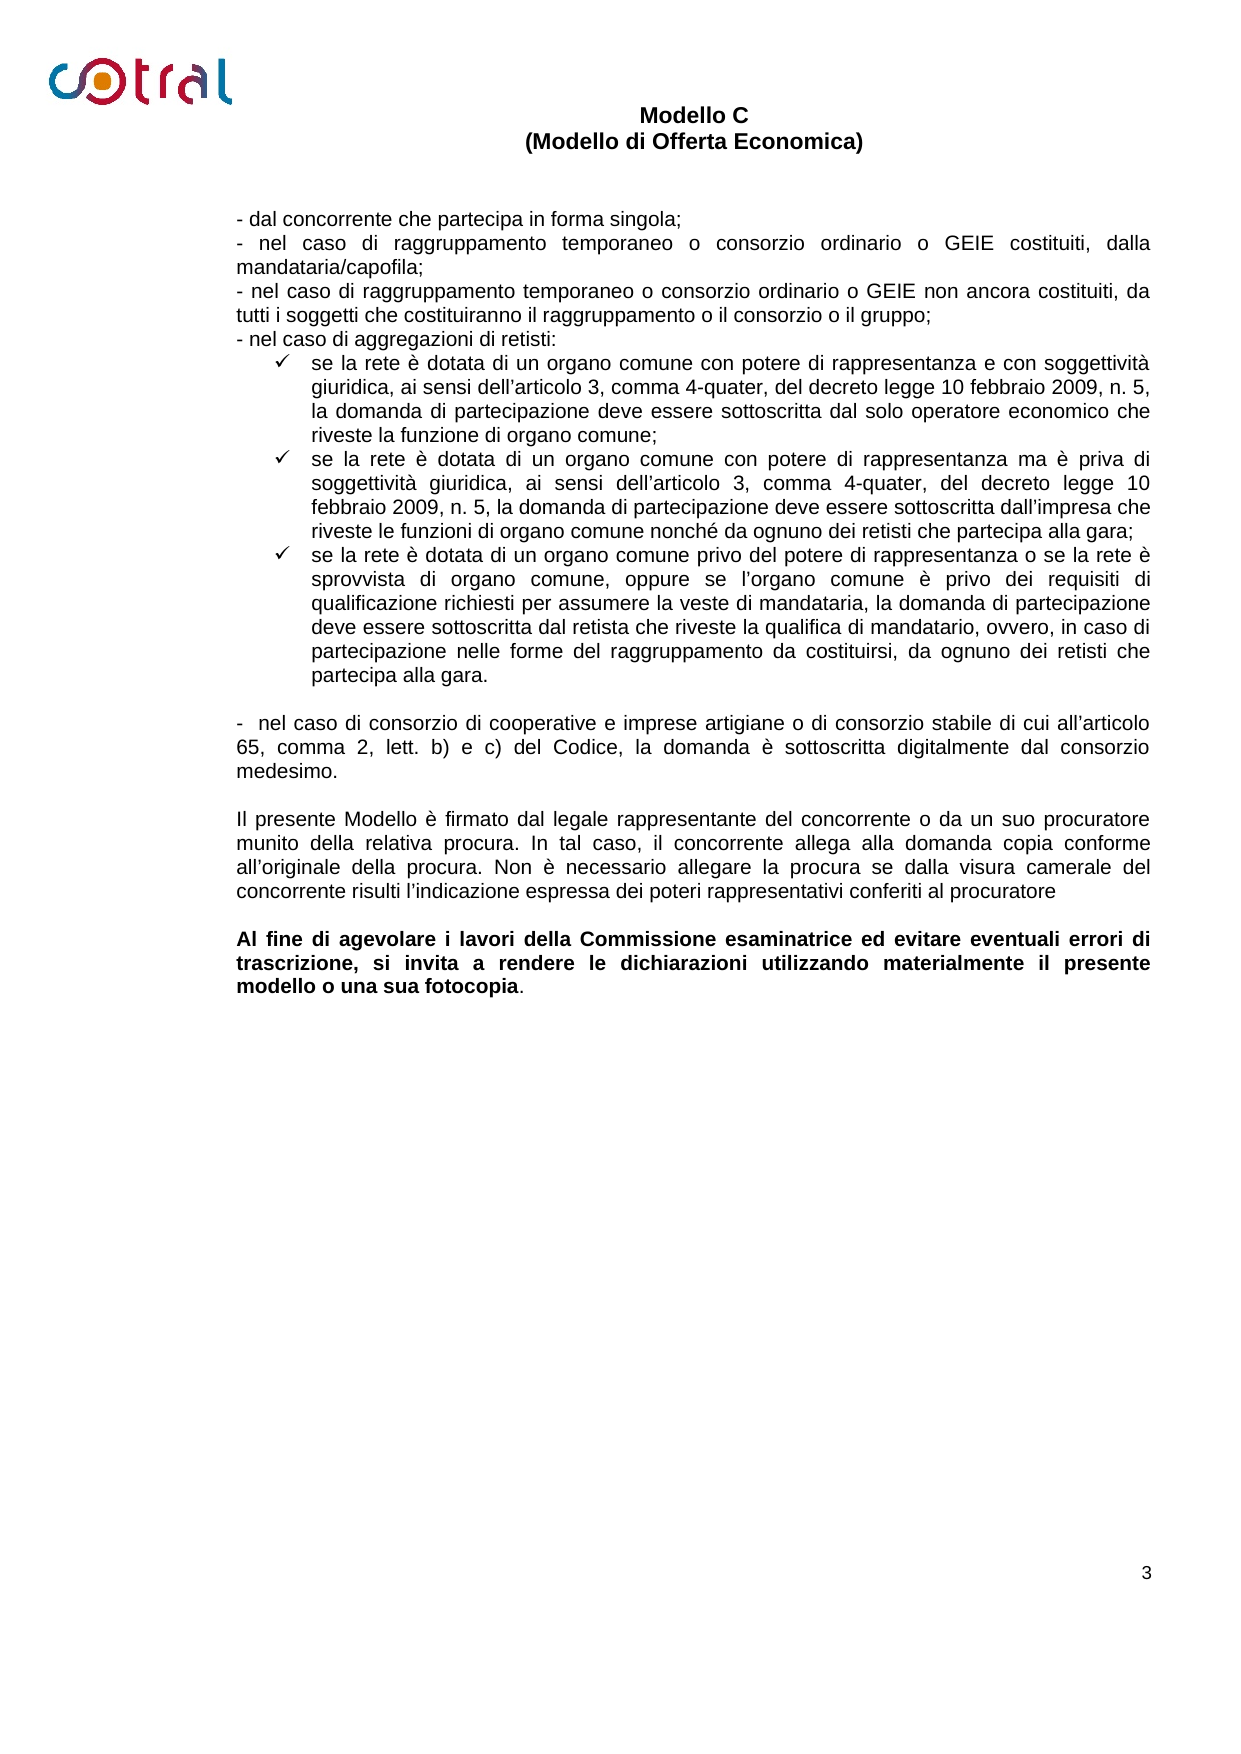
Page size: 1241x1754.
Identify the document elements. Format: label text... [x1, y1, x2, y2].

text - dal concorrente che partecipa in forma singola; [236, 207, 1152, 231]
text - nel caso di raggruppamento temporaneo o consorzio ordinario o GEIE costituiti, dalla mandataria/capofila; [236, 231, 1152, 279]
text - nel caso di consorzio di cooperative e imprese artigiane o di consorzio stabile di cui all’articolo 65, comma 2, lett. b) e c) del Codice, la domanda è sottoscritta digitalmente dal consorzio medesimo. [236, 711, 1152, 783]
text Al fine di agevolare i lavori della Commissione esaminatrice ed evitare eventuali errori di trascrizione, si invita a rendere le dichiarazioni utilizzando materialmente il presente modello o una sua fotocopia. [236, 926, 1152, 998]
list se la rete è dotata di un organo comune con potere di rappresentanza ma è priva di soggettività giuridica, ai sensi dell’articolo 3, comma 4-quater, del decreto legge 10 febbraio 2009, n. 5, la domanda di partecipazione deve essere sottoscritta dall’impresa che riveste le funzioni di organo comune nonché da ognuno dei retisti che partecipa alla gara; [274, 447, 1152, 543]
text - nel caso di aggregazioni di retisti: [236, 327, 1152, 351]
text - nel caso di raggruppamento temporaneo o consorzio ordinario o GEIE non ancora costituiti, da tutti i soggetti che costituiranno il raggruppamento o il consorzio o il gruppo; [236, 279, 1152, 327]
list se la rete è dotata di un organo comune con potere di rappresentanza e con soggettività giuridica, ai sensi dell’articolo 3, comma 4-quater, del decreto legge 10 febbraio 2009, n. 5, la domanda di partecipazione deve essere sottoscritta dal solo operatore economico che riveste la funzione di organo comune; [274, 351, 1152, 447]
picture [3, 4, 277, 158]
text Il presente Modello è firmato dal legale rappresentante del concorrente o da un suo procuratore munito della relativa procura. In tal caso, il concorrente allega alla domanda copia conforme all’originale della procura. Non è necessario allegare la procura se dalla visura camerale del concorrente risulti l’indicazione espressa dei poteri rappresentativi conferiti al procuratore [236, 807, 1152, 902]
list se la rete è dotata di un organo comune privo del potere di rappresentanza o se la rete è sprovvista di organo comune, oppure se l’organo comune è privo dei requisiti di qualificazione richiesti per assumere la veste di mandataria, la domanda di partecipazione deve essere sottoscritta dal retista che riveste la qualifica di mandatario, ovvero, in caso di partecipazione nelle forme del raggruppamento da costituirsi, da ognuno dei retisti che partecipa alla gara. [274, 543, 1152, 687]
